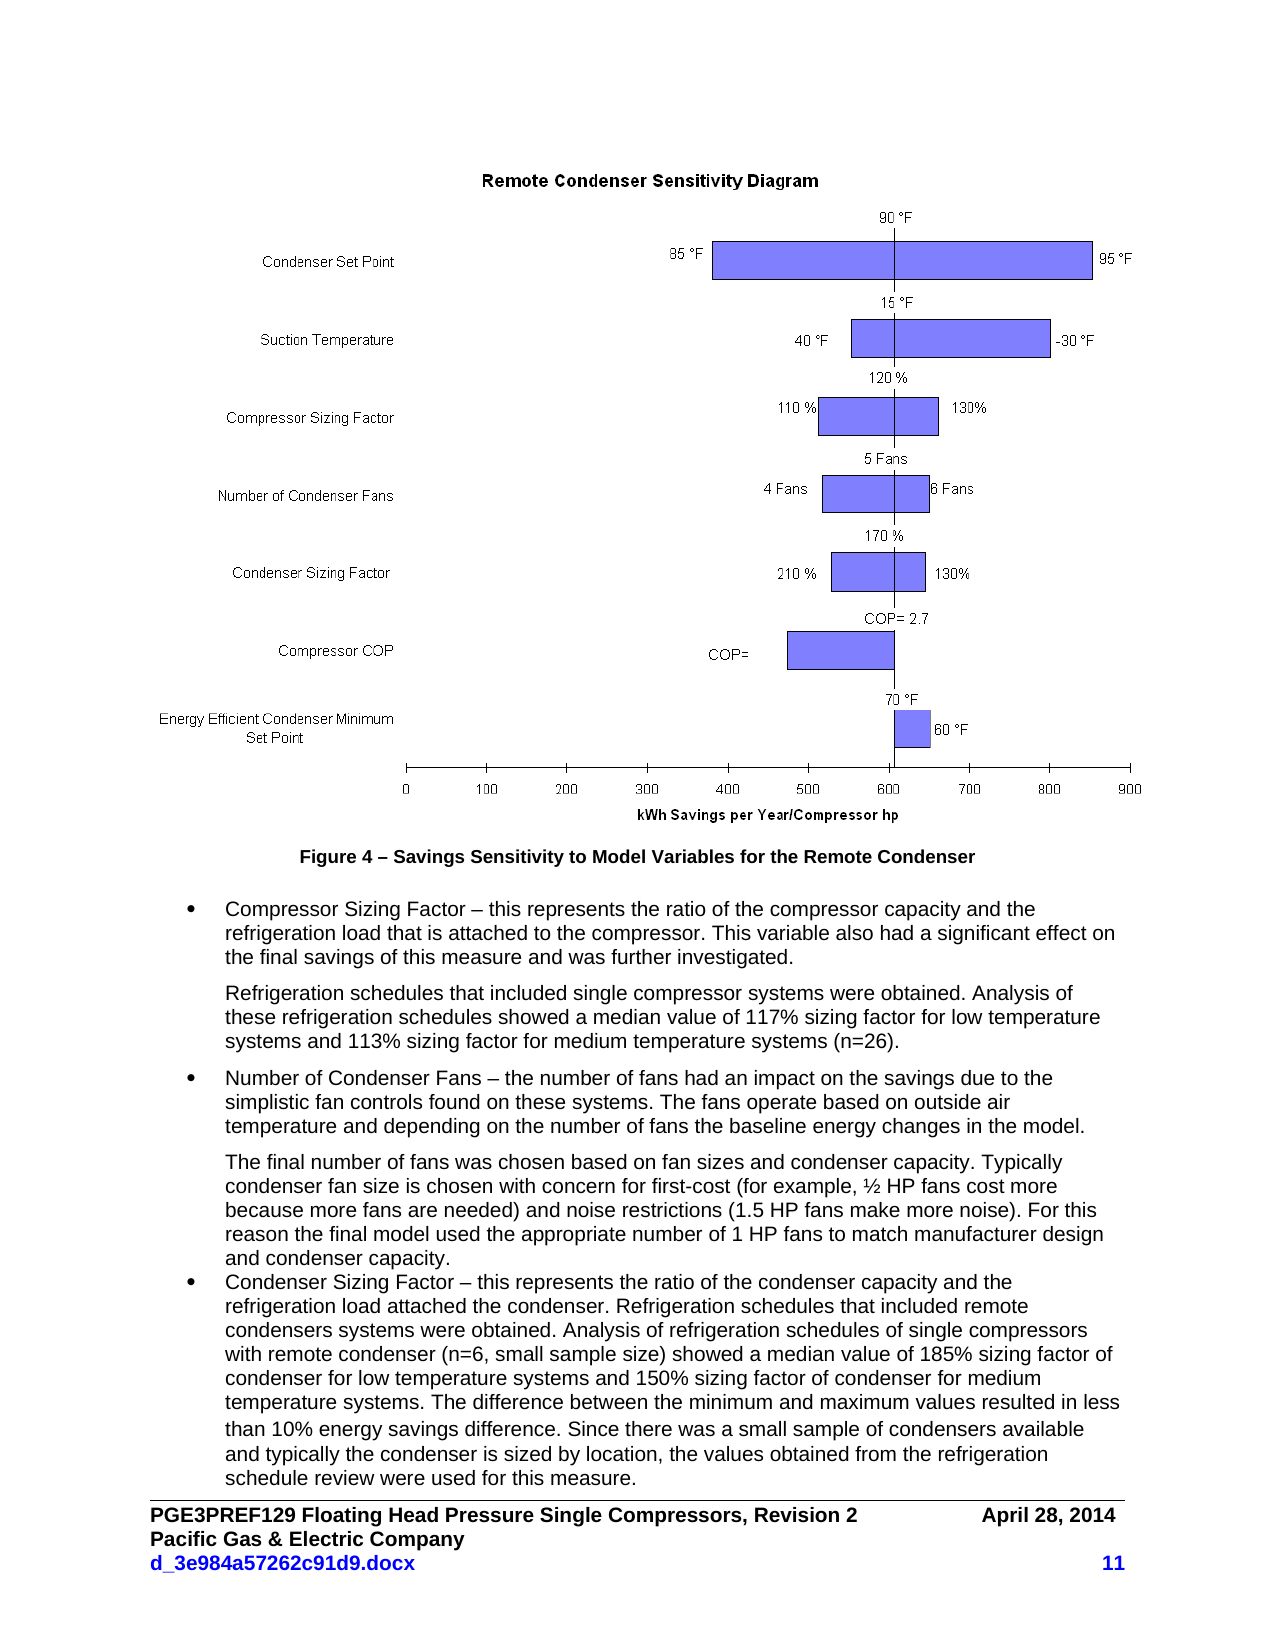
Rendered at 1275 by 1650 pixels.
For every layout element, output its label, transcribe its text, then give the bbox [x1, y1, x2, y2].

picture [150, 150, 1154, 834]
text Refrigeration schedules that included single compressor systems were obtained. Analysis of these refrigeration schedules showed a median value of 117% sizing factor for low temperature systems and 113% sizing factor for medium temperature systems (n=26). [225, 981, 1125, 1053]
text Figure 4 – Savings Sensitivity to Model Variables for the Remote Condenser [150, 846, 1125, 868]
list Condenser Sizing Factor – this represents the ratio of the condenser capacity and the refrigeration load attached the condenser. Refrigeration schedules that included remote condensers systems were obtained. Analysis of refrigeration schedules of single compressors with remote condenser (n=6, small sample size) showed a median value of 185% sizing factor of condenser for low temperature systems and 150% sizing factor of condenser for medium temperature systems. The difference between the minimum and maximum values resulted in less than 10% energy savings difference. Since there was a small sample of condensers available and typically the condenser is sized by location, the values obtained from the refrigeration schedule review were used for this measure. [187, 1270, 1125, 1490]
list Compressor Sizing Factor – this represents the ratio of the compressor capacity and the refrigeration load that is attached to the compressor. This variable also had a significant effect on the final savings of this measure and was further investigated. [187, 897, 1125, 968]
list Number of Condenser Fans – the number of fans had an impact on the savings due to the simplistic fan controls found on these systems. The fans operate based on outside air temperature and depending on the number of fans the baseline energy changes in the model. [187, 1065, 1125, 1137]
text The final number of fans was chosen based on fan sizes and condenser capacity. Typically condenser fan size is chosen with concern for first-cost (for example, ½ HP fans cost more because more fans are needed) and noise restrictions (1.5 HP fans make more noise). For this reason the final model used the appropriate number of 1 HP fans to match manufacturer design and condenser capacity. [225, 1150, 1125, 1270]
